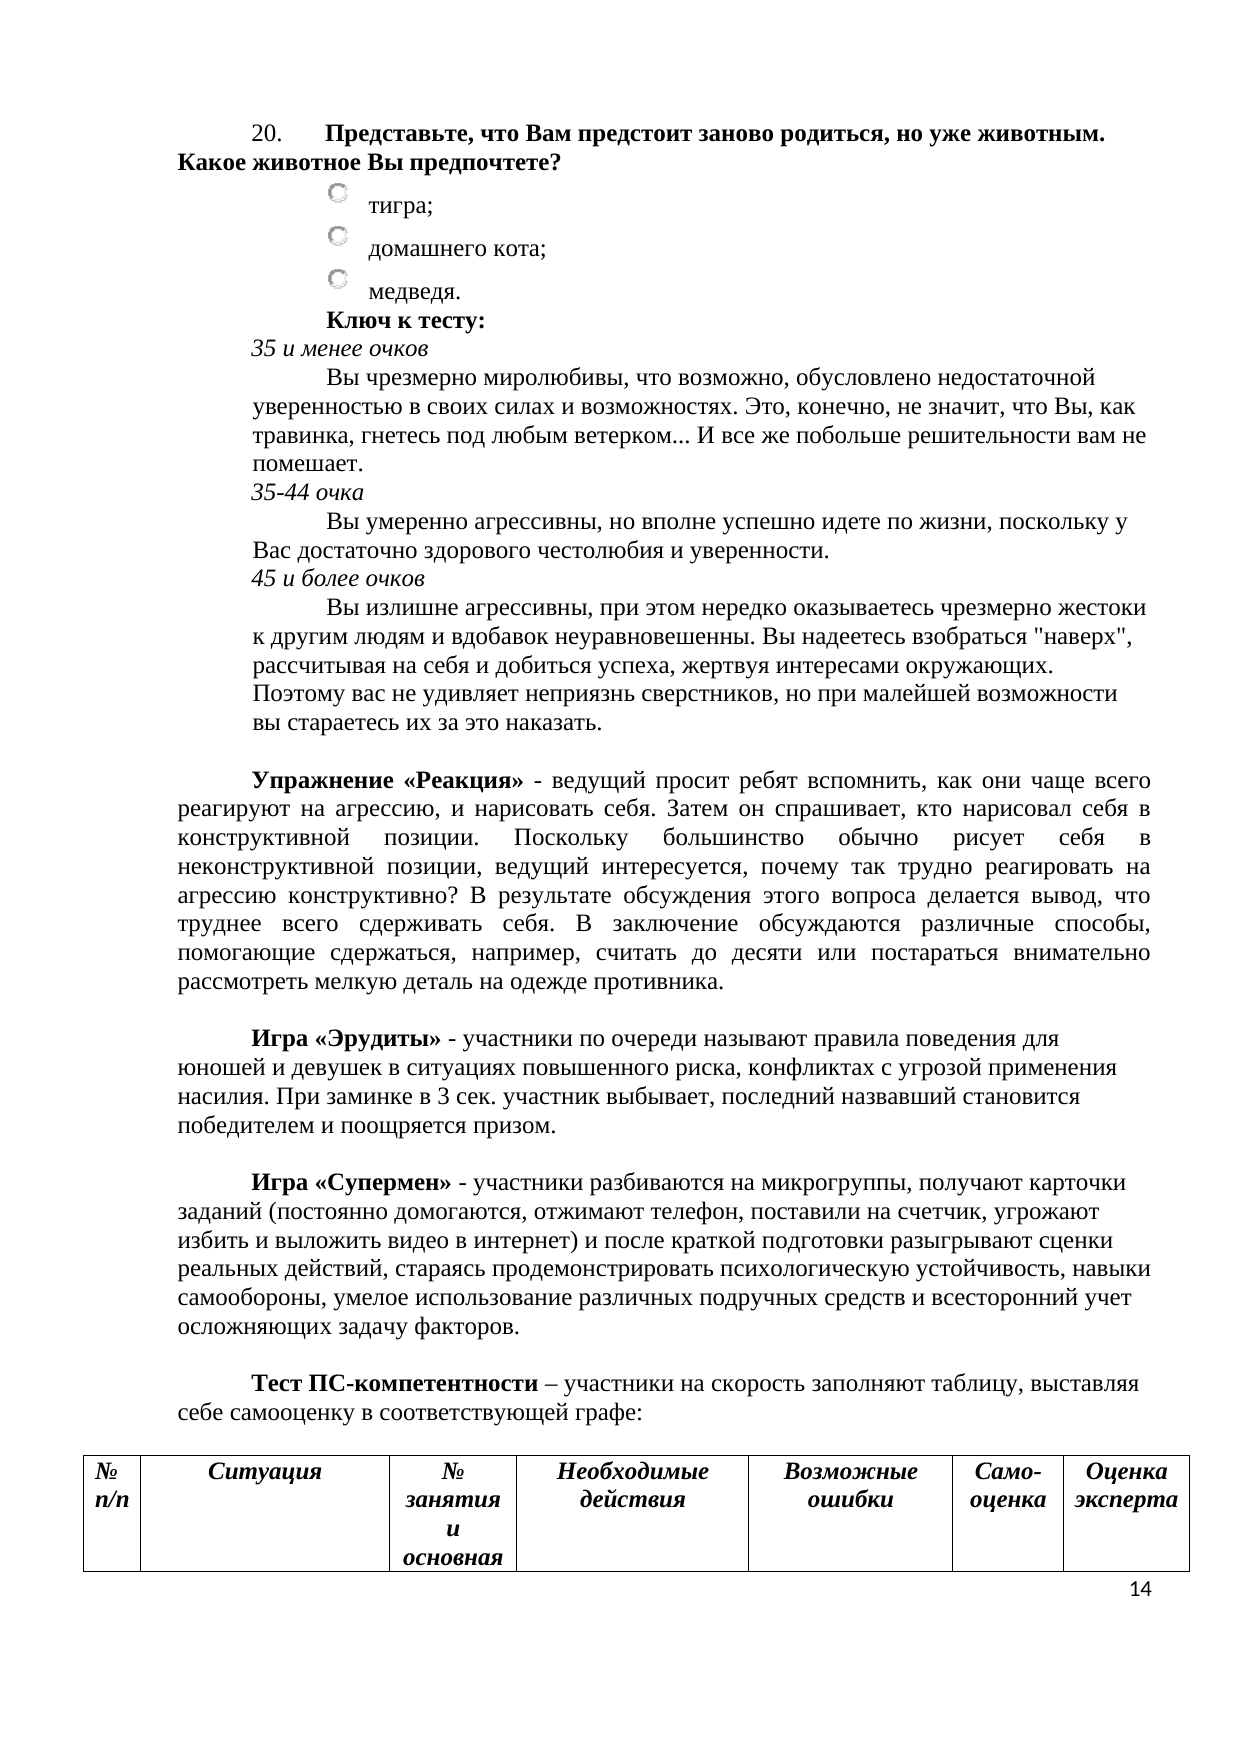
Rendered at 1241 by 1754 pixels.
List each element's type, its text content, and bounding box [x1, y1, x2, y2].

text тигра; [252, 176, 1152, 219]
table_header № п/п [84, 1456, 140, 1571]
text 45 и более очков [177, 563, 1152, 592]
text Игра «Супермен» - участники разбиваются на микрогруппы, получают карточки заданий (постоянно домогаются, отжимают телефон, поставили на счетчик, угрожают избить и выложить видео в интернет) и после краткой подготовки разыгрывают сценки реальных действий, стараясь продемонстрировать психологическую устойчивость, навыки самообороны, умелое использование различных подручных средств и всесторонний учет осложняющих задачу факторов. [177, 1167, 1152, 1340]
text Вы излишне агрессивны, при этом нередко оказываетесь чрезмерно жестоки к другим людям и вдобавок неуравновешенны. Вы надеетесь взобраться "наверх", рассчитывая на себя и добиться успеха, жертвуя интересами окружающих. Поэтому вас не удивляет неприязнь сверстников, но при малейшей возможности вы стараетесь их за это наказать. [252, 592, 1152, 736]
text Вы умеренно агрессивны, но вполне успешно идете по жизни, поскольку у Вас достаточно здорового честолюбия и уверенности. [252, 506, 1152, 563]
text Ключ к тесту: [252, 305, 1152, 333]
text Игра «Эрудиты» - участники по очереди называют правила поведения для юношей и девушек в ситуациях повышенного риска, конфликтах с угрозой применения насилия. При заминке в 3 сек. участник выбывает, последний назвавший становится победителем и поощряется призом. [177, 1023, 1152, 1138]
text Вы чрезмерно миролюбивы, что возможно, обусловлено недостаточной уверенностью в своих силах и возможностях. Это, конечно, не значит, что Вы, как травинка, гнетесь под любым ветерком... И все же побольше решительности вам не помешает. [252, 362, 1152, 477]
table_header Ситуация [141, 1456, 389, 1571]
table_header Само- оценка [953, 1456, 1063, 1571]
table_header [517, 1456, 748, 1571]
text Тест ПС-компетентности – участники на скорость заполняют таблицу, выставляя себе самооценку в соответствующей графе: [177, 1368, 1152, 1426]
list Представьте, что Вам предстоит заново родиться, но уже животным. Какое животное Вы предпочтете? [177, 118, 1152, 176]
table_header Оценка эксперта [1064, 1456, 1189, 1571]
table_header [390, 1456, 516, 1571]
text домашнего кота; [252, 219, 1152, 262]
text 35-44 очка [177, 477, 1152, 506]
text Упражнение «Реакция» - ведущий просит ребят вспомнить, как они чаще всего реагируют на агрессию, и нарисовать себя. Затем он спрашивает, кто нарисовал себя в конструктивной позиции. Поскольку большинство обычно рисует себя в неконструктивной позиции, ведущий интересуется, почему так трудно реагировать на агрессию конструктивно? В результате обсуждения этого вопроса делается вывод, что труднее всего сдерживать себя. В заключение обсуждаются различные способы, помогающие сдержаться, например, считать до десяти или постараться внимательно рассмотреть мелкую деталь на одежде противника. [177, 765, 1152, 995]
table_header Возможные ошибки [749, 1456, 952, 1571]
text медведя. [252, 262, 1152, 305]
text 35 и менее очков [177, 333, 1152, 362]
